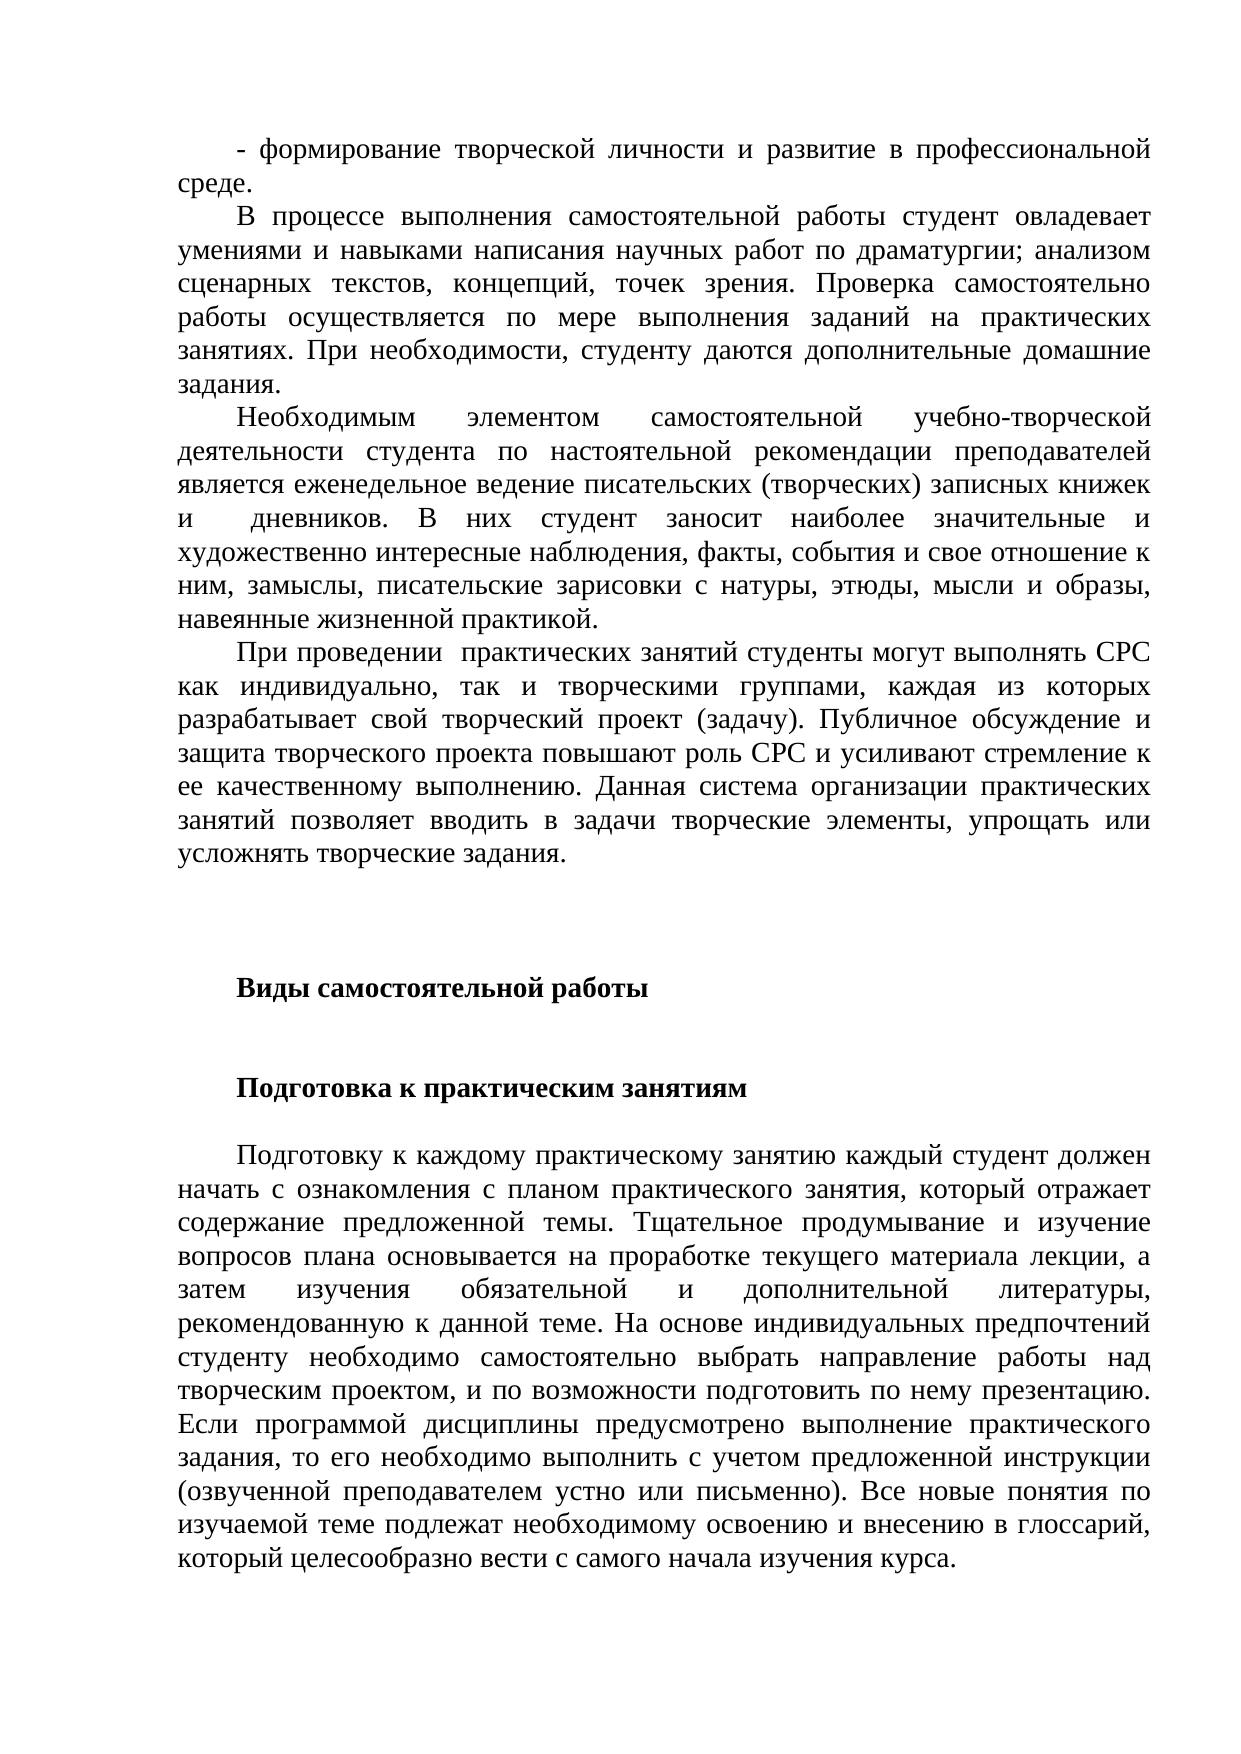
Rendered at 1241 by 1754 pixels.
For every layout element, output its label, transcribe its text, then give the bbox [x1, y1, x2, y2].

text Необходимым элементом самостоятельной учебно-творческой деятельности студента по настоятельной рекомендации преподавателей является еженедельное ведение писательских (творческих) записных книжек и дневников. В них студент заносит наиболее значительные и художественно интересные наблюдения, факты, события и свое отношение к ним, замыслы, писательские зарисовки с натуры, этюды, мысли и образы, навеянные жизненной практикой. [177, 399, 1152, 634]
text Подготовку к каждому практическому занятию каждый студент должен начать с ознакомления с планом практического занятия, который отражает содержание предложенной темы. Тщательное продумывание и изучение вопросов плана основывается на проработке текущего материала лекции, а затем изучения обязательной и дополнительной литературы, рекомендованную к данной теме. На основе индивидуальных предпочтений студенту необходимо самостоятельно выбрать направление работы над творческим проектом, и по возможности подготовить по нему презентацию. Если программой дисциплины предусмотрено выполнение практического задания, то его необходимо выполнить с учетом предложенной инструкции (озвученной преподавателем устно или письменно). Все новые понятия по изучаемой теме подлежат необходимому освоению и внесению в глоссарий, который целесообразно вести с самого начала изучения курса. [177, 1137, 1152, 1573]
text При проведении практических занятий студенты могут выполнять СРС как индивидуально, так и творческими группами, каждая из которых разрабатывает свой творческий проект (задачу). Публичное обсуждение и защита творческого проекта повышают роль СРС и усиливают стремление к ее качественному выполнению. Данная система организации практических занятий позволяет вводить в задачи творческие элементы, упрощать или усложнять творческие задания. [177, 634, 1152, 869]
text Подготовка к практическим занятиям [177, 1070, 1152, 1104]
text Виды самостоятельной работы [177, 970, 1152, 1003]
text В процессе выполнения самостоятельной работы студент овладевает умениями и навыками написания научных работ по драматургии; анализом сценарных текстов, концепций, точек зрения. Проверка самостоятельно работы осуществляется по мере выполнения заданий на практических занятиях. При необходимости, студенту даются дополнительные домашние задания. [177, 198, 1152, 399]
text - формирование творческой личности и развитие в профессиональной среде. [177, 131, 1152, 198]
